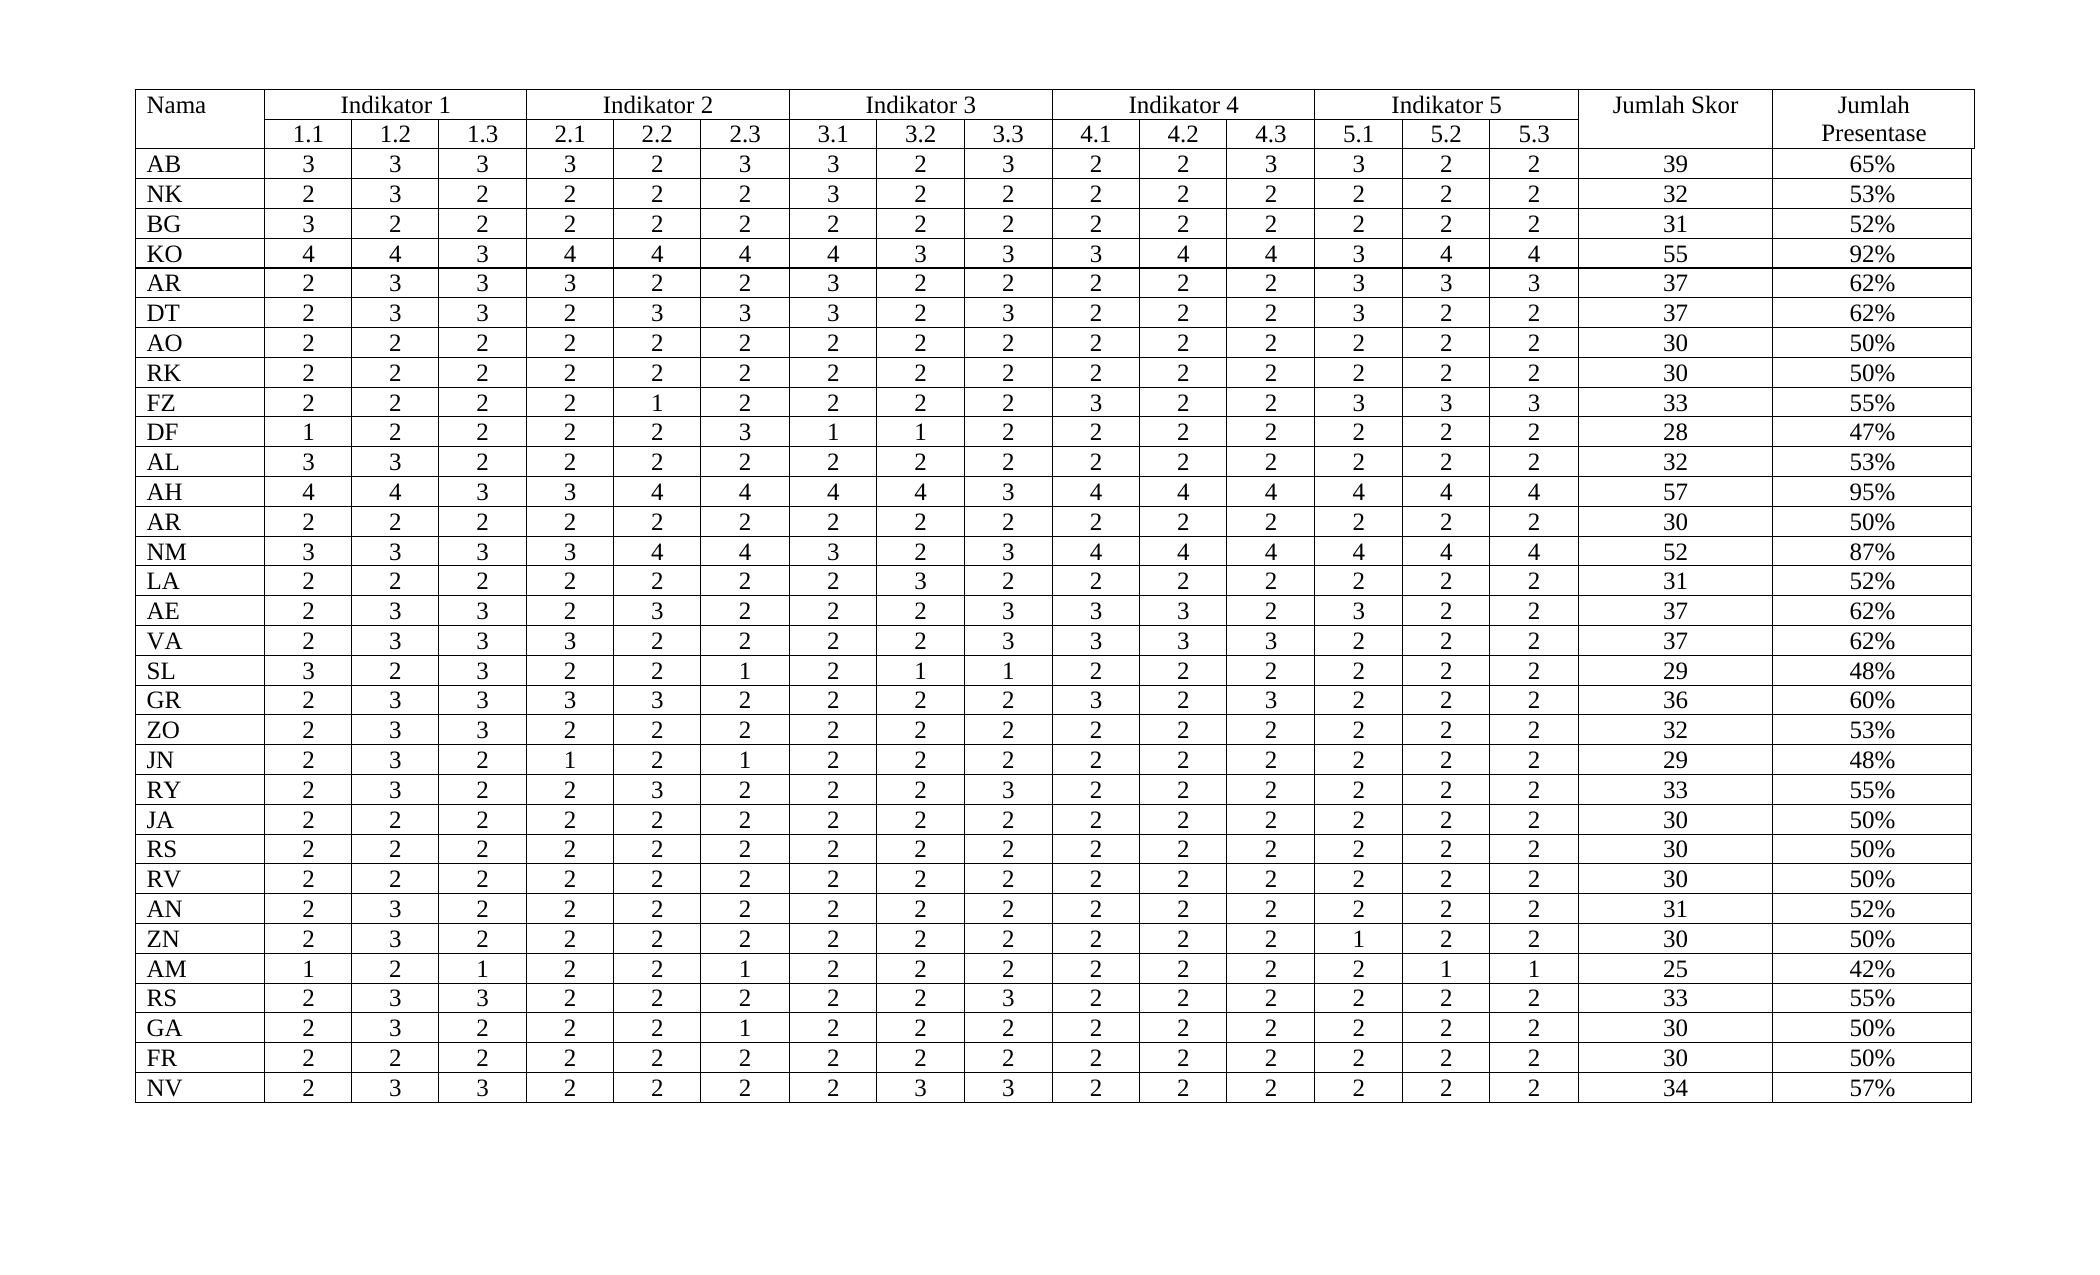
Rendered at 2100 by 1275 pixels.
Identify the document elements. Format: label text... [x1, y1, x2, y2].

table_cell 2 [1227, 835, 1314, 863]
table_cell 3 [965, 626, 1052, 655]
table_cell 3 [439, 626, 526, 655]
table_cell 42% [1773, 954, 1971, 982]
table_cell 2 [877, 358, 964, 387]
table_cell 36 [1579, 686, 1772, 714]
table_cell 2 [614, 507, 700, 536]
table_header Indikator 4 [1053, 90, 1314, 118]
table_cell 29 [1579, 656, 1772, 684]
table_cell 2 [265, 358, 351, 387]
table_header Jumlah Presentase [1773, 90, 1974, 148]
table_cell 2 [877, 1013, 964, 1042]
table_cell 2 [877, 507, 964, 536]
table_cell 2 [1490, 447, 1578, 476]
table_cell RV [136, 864, 264, 893]
table_cell 2 [439, 507, 526, 536]
table_cell 4 [701, 537, 789, 565]
table_cell 50% [1773, 507, 1971, 536]
table_cell 2 [614, 656, 700, 684]
table_cell 2 [1053, 507, 1139, 536]
table_cell RK [136, 358, 264, 387]
table_cell 2 [265, 179, 351, 208]
table_cell 28 [1579, 417, 1772, 446]
table_cell 2 [1315, 775, 1402, 804]
table_cell 2 [965, 894, 1052, 923]
table_cell 37 [1579, 626, 1772, 655]
table_cell 1 [439, 954, 526, 982]
table_cell 2 [614, 447, 700, 476]
table_cell 2 [439, 835, 526, 863]
table_cell 3 [965, 239, 1052, 267]
table_cell AE [136, 596, 264, 625]
table_cell 2 [1053, 358, 1139, 387]
table_cell 2 [1053, 328, 1139, 357]
table_cell 2 [1403, 835, 1489, 863]
table_cell 2 [790, 209, 876, 238]
table_cell 2 [614, 864, 700, 893]
table_cell 4 [1140, 537, 1226, 565]
table_cell 2 [701, 805, 789, 833]
table_cell 2 [614, 805, 700, 833]
table_cell 4 [1315, 537, 1402, 565]
table_cell 4.2 [1140, 120, 1226, 148]
table_cell 3 [1403, 269, 1489, 297]
table_cell 2 [1053, 954, 1139, 982]
table_cell 3 [965, 298, 1052, 327]
table_cell AB [136, 149, 264, 178]
table_cell 2 [527, 864, 613, 893]
table_cell 2 [614, 835, 700, 863]
table_cell 2 [965, 269, 1052, 297]
table_cell 2 [527, 924, 613, 953]
table_cell 2 [1490, 596, 1578, 625]
table_cell 2 [701, 566, 789, 595]
table_cell 2 [877, 924, 964, 953]
table_cell 2 [352, 656, 438, 684]
table_cell 2 [790, 894, 876, 923]
table_cell 2 [1490, 686, 1578, 714]
table_cell 2 [1053, 745, 1139, 774]
table_cell 1 [965, 656, 1052, 684]
table_cell 2 [877, 298, 964, 327]
table_cell 2 [1490, 179, 1578, 208]
table_cell 2 [1315, 1073, 1402, 1102]
table_header Indikator 5 [1315, 90, 1578, 118]
table_cell 50% [1773, 328, 1971, 357]
table_cell AM [136, 954, 264, 982]
table_cell 2 [527, 894, 613, 923]
table_cell AN [136, 894, 264, 923]
table_cell 4 [1403, 537, 1489, 565]
table_cell 2 [1227, 864, 1314, 893]
table_cell 62% [1773, 269, 1971, 297]
table_cell 2 [965, 686, 1052, 714]
table_cell NM [136, 537, 264, 565]
table_cell 2 [527, 179, 613, 208]
table_cell 62% [1773, 626, 1971, 655]
table_cell 3 [965, 477, 1052, 506]
table_cell 2 [790, 745, 876, 774]
table_cell 2 [527, 1013, 613, 1042]
table_cell 2 [439, 924, 526, 953]
table_cell 30 [1579, 358, 1772, 387]
table_cell 2 [790, 328, 876, 357]
table_cell 2 [527, 805, 613, 833]
table_cell 4 [614, 537, 700, 565]
table_cell 2 [701, 179, 789, 208]
table_cell RS [136, 984, 264, 1012]
table_cell 2 [1227, 179, 1314, 208]
table_cell 2 [965, 1043, 1052, 1072]
table_cell 3 [352, 298, 438, 327]
table_cell 2 [965, 864, 1052, 893]
table_cell 2 [1403, 566, 1489, 595]
table_cell 2 [527, 417, 613, 446]
table_cell 2 [877, 1043, 964, 1072]
table_cell 3 [1315, 596, 1402, 625]
table_cell 2 [1315, 358, 1402, 387]
table_cell 2 [701, 269, 789, 297]
table_cell 2 [352, 954, 438, 982]
table_cell 2 [614, 715, 700, 744]
table_cell 2 [701, 1043, 789, 1072]
table_cell 2 [265, 835, 351, 863]
table_cell 2 [1140, 805, 1226, 833]
table_cell 2 [1140, 358, 1226, 387]
table_cell 2 [265, 864, 351, 893]
table_cell 3 [614, 686, 700, 714]
table_cell 2 [1227, 358, 1314, 387]
table_cell 1 [790, 417, 876, 446]
table_cell 4 [1053, 537, 1139, 565]
table_cell 52 [1579, 537, 1772, 565]
table_cell 2 [1315, 835, 1402, 863]
table_cell 2 [1403, 179, 1489, 208]
table_cell 4 [265, 477, 351, 506]
table_cell 37 [1579, 269, 1772, 297]
table_cell 1 [701, 745, 789, 774]
table_cell 3 [352, 149, 438, 178]
table_cell 2 [614, 269, 700, 297]
table_cell 2 [965, 179, 1052, 208]
table_cell 3 [352, 984, 438, 1012]
table_cell 5.2 [1403, 120, 1489, 148]
table_cell 2 [701, 358, 789, 387]
table_cell 2 [1140, 209, 1226, 238]
table_cell 1 [1315, 924, 1402, 953]
table_cell 2 [877, 209, 964, 238]
table_cell 55 [1579, 239, 1772, 267]
table_cell 2 [439, 775, 526, 804]
table_cell 2.2 [614, 120, 700, 148]
table_cell 2 [790, 924, 876, 953]
table_cell 30 [1579, 864, 1772, 893]
table_cell 2 [1227, 328, 1314, 357]
table_cell 2 [527, 596, 613, 625]
table_cell 2 [614, 626, 700, 655]
table_cell 2 [1403, 209, 1489, 238]
table_cell 2 [265, 894, 351, 923]
table_cell 2 [1403, 1073, 1489, 1102]
table_cell 2 [1227, 894, 1314, 923]
table_cell 2 [790, 984, 876, 1012]
table_cell 3 [1053, 239, 1139, 267]
table_cell 2 [1053, 805, 1139, 833]
table_cell 25 [1579, 954, 1772, 982]
table_cell 2 [1403, 507, 1489, 536]
table_cell 2 [1053, 775, 1139, 804]
table_cell DT [136, 298, 264, 327]
table_cell 2 [1140, 954, 1226, 982]
table_cell 3 [439, 984, 526, 1012]
table_cell 2 [1053, 417, 1139, 446]
table_cell 2 [527, 984, 613, 1012]
table_cell 95% [1773, 477, 1971, 506]
table_cell 3 [352, 775, 438, 804]
table_cell 2 [527, 447, 613, 476]
table_cell 32 [1579, 447, 1772, 476]
table_cell 3 [439, 537, 526, 565]
table_cell 3 [265, 537, 351, 565]
table_cell 3 [1227, 686, 1314, 714]
table_cell 2 [1140, 417, 1226, 446]
table_cell 2 [701, 894, 789, 923]
table_cell 3 [1227, 626, 1314, 655]
table_cell 2 [790, 447, 876, 476]
table_cell 2 [352, 328, 438, 357]
table_cell 1.3 [439, 120, 526, 148]
table_cell 2 [1227, 507, 1314, 536]
table_cell 2 [1227, 924, 1314, 953]
table_cell 2 [352, 864, 438, 893]
table_cell 2 [790, 1043, 876, 1072]
table_cell 50% [1773, 358, 1971, 387]
table_cell 2 [1053, 269, 1139, 297]
table_header Indikator 1 [265, 90, 526, 118]
table_cell 32 [1579, 715, 1772, 744]
table_cell 53% [1773, 715, 1971, 744]
table_cell 4 [1227, 239, 1314, 267]
table_cell 2 [1403, 924, 1489, 953]
table_cell 3 [790, 298, 876, 327]
table_cell 2 [527, 835, 613, 863]
table_cell 2 [439, 745, 526, 774]
table_cell 3 [1315, 388, 1402, 416]
table_cell 3 [352, 686, 438, 714]
table_cell 3 [352, 447, 438, 476]
table_cell 2 [877, 388, 964, 416]
table_cell 1.1 [265, 120, 351, 148]
table_cell 4 [790, 239, 876, 267]
table_cell 31 [1579, 566, 1772, 595]
table_cell 2 [701, 924, 789, 953]
table_cell 2 [1490, 656, 1578, 684]
table_cell 3 [877, 1073, 964, 1102]
table_cell 2 [1227, 745, 1314, 774]
table_cell 2 [527, 566, 613, 595]
table_cell 2 [790, 596, 876, 625]
table_cell 3 [790, 269, 876, 297]
table_cell 4 [265, 239, 351, 267]
table_cell 3 [527, 686, 613, 714]
table_cell 2 [877, 835, 964, 863]
table_cell 2 [265, 566, 351, 595]
table_cell 2 [1315, 328, 1402, 357]
table_cell 3 [527, 626, 613, 655]
table_cell 3 [439, 477, 526, 506]
table_cell 2 [527, 209, 613, 238]
table_cell 2 [1315, 417, 1402, 446]
table_cell 2 [1053, 715, 1139, 744]
table_cell 33 [1579, 775, 1772, 804]
table_header Indikator 2 [527, 90, 789, 118]
table_cell 2 [877, 775, 964, 804]
table_cell 2 [439, 864, 526, 893]
table_cell 2 [1403, 775, 1489, 804]
table_cell 4.1 [1053, 120, 1139, 148]
table_cell 2 [439, 566, 526, 595]
table_cell 4 [1140, 477, 1226, 506]
table_cell 2 [1403, 805, 1489, 833]
table_cell 2 [790, 507, 876, 536]
table_cell 2 [701, 1073, 789, 1102]
table_cell 2 [1315, 179, 1402, 208]
table_cell 3 [265, 447, 351, 476]
table_cell 1.2 [352, 120, 438, 148]
table_cell 2 [614, 1073, 700, 1102]
table_cell 2 [965, 1013, 1052, 1042]
table_cell 5.3 [1490, 120, 1578, 148]
table_cell 3 [965, 1073, 1052, 1102]
table_cell 2 [1227, 269, 1314, 297]
table_cell 2 [352, 417, 438, 446]
table_cell 2 [1403, 596, 1489, 625]
table_cell 2 [1403, 447, 1489, 476]
table_cell 2 [1140, 864, 1226, 893]
table_cell 53% [1773, 447, 1971, 476]
table_cell NV [136, 1073, 264, 1102]
table_cell 2 [1140, 388, 1226, 416]
table_cell 2 [1490, 358, 1578, 387]
table_cell 2 [1227, 209, 1314, 238]
table_cell 2 [1315, 715, 1402, 744]
table_cell 33 [1579, 388, 1772, 416]
table_cell 4 [701, 477, 789, 506]
table_cell 47% [1773, 417, 1971, 446]
table_cell 2 [877, 447, 964, 476]
table_cell 2 [614, 149, 700, 178]
table_cell 2 [352, 388, 438, 416]
table_cell 33 [1579, 984, 1772, 1012]
table_cell 4 [1315, 477, 1402, 506]
table_cell JA [136, 805, 264, 833]
table_cell 2 [1403, 1013, 1489, 1042]
table_cell 2 [877, 328, 964, 357]
table_cell 2.1 [527, 120, 613, 148]
table_cell 2 [439, 894, 526, 923]
table_cell 2 [1315, 626, 1402, 655]
table_cell 2 [877, 864, 964, 893]
table_cell 2 [1140, 1043, 1226, 1072]
table_cell 2 [1315, 745, 1402, 774]
table_cell 4 [1227, 537, 1314, 565]
table_cell 2 [265, 984, 351, 1012]
table_cell 4 [1490, 239, 1578, 267]
table_cell 2 [1490, 328, 1578, 357]
table_cell 2 [1227, 298, 1314, 327]
table_cell 2 [877, 596, 964, 625]
table_cell 3 [1053, 686, 1139, 714]
table_cell 2 [614, 417, 700, 446]
table_cell 3 [265, 656, 351, 684]
table_cell 2 [1315, 954, 1402, 982]
table_cell 2 [1227, 984, 1314, 1012]
table_cell 62% [1773, 596, 1971, 625]
table_cell 2 [701, 864, 789, 893]
table_cell 3 [701, 149, 789, 178]
table_cell 2 [1490, 1043, 1578, 1072]
table_cell 1 [701, 954, 789, 982]
table_cell 3 [965, 596, 1052, 625]
table_cell 2 [1315, 864, 1402, 893]
table_cell 2 [1053, 209, 1139, 238]
table_cell 34 [1579, 1073, 1772, 1102]
table_cell AH [136, 477, 264, 506]
table_cell 3 [439, 596, 526, 625]
table_cell 2 [352, 209, 438, 238]
table_cell 2 [965, 715, 1052, 744]
table_cell 2 [1053, 566, 1139, 595]
table_cell 3 [1053, 596, 1139, 625]
table_cell 2 [965, 805, 1052, 833]
table_cell 2 [1490, 507, 1578, 536]
table_cell 2 [1315, 209, 1402, 238]
table_cell 2 [790, 626, 876, 655]
table_cell ZO [136, 715, 264, 744]
table_cell 50% [1773, 1013, 1971, 1042]
table_cell 2 [1490, 924, 1578, 953]
table_cell 2 [352, 805, 438, 833]
table_cell 3 [265, 209, 351, 238]
table_cell 1 [877, 656, 964, 684]
table_cell 4 [614, 239, 700, 267]
table_cell 50% [1773, 864, 1971, 893]
table_cell 2 [439, 358, 526, 387]
table_cell 1 [701, 656, 789, 684]
table_cell 3 [790, 179, 876, 208]
table_cell 2 [265, 298, 351, 327]
table_cell 30 [1579, 1043, 1772, 1072]
table_cell 2 [965, 924, 1052, 953]
table_cell ZN [136, 924, 264, 953]
table_cell 4 [1403, 477, 1489, 506]
table_cell 2 [1053, 894, 1139, 923]
table_cell 87% [1773, 537, 1971, 565]
table_cell 3 [1140, 596, 1226, 625]
table_cell 3 [1053, 626, 1139, 655]
table_cell 50% [1773, 835, 1971, 863]
table_cell 2 [614, 566, 700, 595]
table_cell 3.1 [790, 120, 876, 148]
table_cell RS [136, 835, 264, 863]
table_cell 2 [1053, 179, 1139, 208]
table_cell NK [136, 179, 264, 208]
table_cell 2 [1227, 805, 1314, 833]
table_cell 57% [1773, 1073, 1971, 1102]
table_cell 3 [1053, 388, 1139, 416]
table_cell 4 [701, 239, 789, 267]
table_cell AL [136, 447, 264, 476]
table_cell 2 [790, 835, 876, 863]
table_cell 3 [527, 149, 613, 178]
table_cell 2 [1403, 715, 1489, 744]
table_cell 2 [265, 686, 351, 714]
table_cell 2 [1053, 1073, 1139, 1102]
table_cell 3 [614, 298, 700, 327]
table_cell 55% [1773, 984, 1971, 1012]
table_cell 2 [1140, 447, 1226, 476]
table_cell 92% [1773, 239, 1971, 267]
table_cell 2 [1403, 328, 1489, 357]
table_cell 2 [965, 745, 1052, 774]
table_cell 1 [265, 954, 351, 982]
table_cell 5.1 [1315, 120, 1402, 148]
table_cell 2 [1315, 984, 1402, 1012]
table_cell 2 [265, 269, 351, 297]
table_cell 2 [1140, 715, 1226, 744]
table_cell 1 [1403, 954, 1489, 982]
table_cell 2 [352, 1043, 438, 1072]
table_cell 2 [1490, 745, 1578, 774]
table_cell 2 [790, 1013, 876, 1042]
table_cell 2 [1140, 924, 1226, 953]
table_cell 2 [1315, 686, 1402, 714]
table_cell 2 [527, 298, 613, 327]
table_cell 2 [877, 179, 964, 208]
table_cell 39 [1579, 149, 1772, 178]
table_cell 2 [701, 626, 789, 655]
table_cell 3 [527, 537, 613, 565]
table_cell 37 [1579, 596, 1772, 625]
table_cell 2 [1227, 1073, 1314, 1102]
table_cell 2 [265, 805, 351, 833]
table_cell 4 [1140, 239, 1226, 267]
table_cell 3 [1315, 149, 1402, 178]
table_cell 2 [527, 358, 613, 387]
table_cell 2 [1140, 835, 1226, 863]
table_cell 55% [1773, 775, 1971, 804]
table_cell 2 [527, 1073, 613, 1102]
table_cell 3 [439, 298, 526, 327]
table_cell 2 [1490, 566, 1578, 595]
table_cell 2 [1140, 1073, 1226, 1102]
table_cell 48% [1773, 745, 1971, 774]
table_cell 2 [790, 775, 876, 804]
table_cell 2 [1490, 984, 1578, 1012]
table_header Jumlah Skor [1579, 90, 1772, 148]
table_cell 29 [1579, 745, 1772, 774]
table_cell 2 [790, 566, 876, 595]
table_cell 2 [1053, 149, 1139, 178]
table_cell 2 [614, 1013, 700, 1042]
table_cell 2 [265, 507, 351, 536]
table_cell 2 [265, 596, 351, 625]
table_cell 1 [614, 388, 700, 416]
table_cell 2 [1490, 805, 1578, 833]
table_cell 2 [1140, 656, 1226, 684]
table_cell 3 [614, 596, 700, 625]
table_cell 3 [877, 239, 964, 267]
table_cell 2 [1053, 656, 1139, 684]
table_cell FR [136, 1043, 264, 1072]
table_cell 2 [1403, 298, 1489, 327]
table_cell 2 [1403, 417, 1489, 446]
table_cell KO [136, 239, 264, 267]
table_cell 3 [352, 269, 438, 297]
table_cell AR [136, 507, 264, 536]
table_cell 2 [1140, 298, 1226, 327]
table_cell 2 [265, 328, 351, 357]
table_cell 2 [790, 686, 876, 714]
table_cell 65% [1773, 149, 1971, 178]
table_cell 2 [1490, 1013, 1578, 1042]
table_cell 2 [1403, 656, 1489, 684]
table_cell 2 [877, 537, 964, 565]
table_cell 3 [965, 984, 1052, 1012]
table_cell 2 [1053, 864, 1139, 893]
table_cell 2 [1403, 626, 1489, 655]
table_cell 3 [352, 745, 438, 774]
table_cell 2 [614, 984, 700, 1012]
table_cell 2 [790, 805, 876, 833]
table_cell 3 [790, 149, 876, 178]
table_cell VA [136, 626, 264, 655]
table_cell FZ [136, 388, 264, 416]
table_cell 2 [265, 1043, 351, 1072]
table_cell 3 [439, 1073, 526, 1102]
table_cell 2 [614, 745, 700, 774]
table_cell 2 [1227, 1043, 1314, 1072]
table_cell 30 [1579, 805, 1772, 833]
table_header Indikator 3 [790, 90, 1052, 118]
table_cell 2 [1490, 626, 1578, 655]
table_cell 4 [877, 477, 964, 506]
table_cell 3 [439, 239, 526, 267]
table_cell 3 [352, 715, 438, 744]
table_cell 2 [439, 388, 526, 416]
table_cell SL [136, 656, 264, 684]
table_cell 2 [877, 626, 964, 655]
table_cell 2 [1140, 1013, 1226, 1042]
table_cell 2 [614, 924, 700, 953]
table_cell 55% [1773, 388, 1971, 416]
table_cell 2 [701, 447, 789, 476]
table_cell 2 [439, 328, 526, 357]
table_cell 2 [965, 417, 1052, 446]
table_cell 32 [1579, 179, 1772, 208]
table_cell 2 [1227, 566, 1314, 595]
table_cell 4 [1490, 537, 1578, 565]
table_cell 1 [1490, 954, 1578, 982]
table_cell 3 [439, 149, 526, 178]
table_cell 3 [877, 566, 964, 595]
table_cell 2 [1403, 894, 1489, 923]
table_cell 3 [439, 269, 526, 297]
table_cell 62% [1773, 298, 1971, 327]
table_cell 3 [965, 775, 1052, 804]
table_cell AO [136, 328, 264, 357]
table_cell 2 [1053, 447, 1139, 476]
table_cell 2 [701, 686, 789, 714]
table_cell 52% [1773, 209, 1971, 238]
table_cell 2 [1315, 656, 1402, 684]
table_cell 2 [701, 388, 789, 416]
table_cell 2 [265, 1013, 351, 1042]
table_cell 2 [265, 388, 351, 416]
table_cell 3.3 [965, 120, 1052, 148]
table_cell 3 [1140, 626, 1226, 655]
table_cell 2 [1227, 388, 1314, 416]
table_cell 30 [1579, 924, 1772, 953]
table_cell 2 [1490, 835, 1578, 863]
table_cell 2 [701, 715, 789, 744]
table_cell 50% [1773, 1043, 1971, 1072]
table_cell 2 [790, 1073, 876, 1102]
table_cell AR [136, 269, 264, 297]
table_cell 2 [1490, 298, 1578, 327]
table_cell 2 [1140, 894, 1226, 923]
table_header Nama [136, 90, 264, 148]
table_cell 2 [1140, 149, 1226, 178]
table_cell 2 [1053, 1013, 1139, 1042]
table_cell 2 [352, 835, 438, 863]
table_cell 52% [1773, 894, 1971, 923]
table_cell 3 [1490, 269, 1578, 297]
table_cell 3 [701, 298, 789, 327]
table_cell 2 [265, 775, 351, 804]
table_cell 2 [527, 656, 613, 684]
table_cell 2 [265, 715, 351, 744]
table_cell 2 [1140, 269, 1226, 297]
table_cell 4 [1053, 477, 1139, 506]
table_cell 2 [877, 954, 964, 982]
table_cell 2 [1490, 864, 1578, 893]
table_cell 2 [1140, 507, 1226, 536]
table_cell 2 [439, 805, 526, 833]
table_cell 3 [1490, 388, 1578, 416]
table_cell 2 [790, 388, 876, 416]
table_cell 3 [1403, 388, 1489, 416]
table_cell 2 [1227, 656, 1314, 684]
table_cell 2 [614, 894, 700, 923]
table_cell 2 [1490, 1073, 1578, 1102]
table_cell 2 [1403, 984, 1489, 1012]
table_cell 4 [527, 239, 613, 267]
table_cell 4 [352, 477, 438, 506]
table_cell 1 [877, 417, 964, 446]
table_cell 2 [439, 447, 526, 476]
table_cell 2 [1053, 1043, 1139, 1072]
table_cell 3 [265, 149, 351, 178]
table_cell 4.3 [1227, 120, 1314, 148]
table_cell 2 [352, 358, 438, 387]
table_cell 2 [701, 835, 789, 863]
table_cell 2 [965, 566, 1052, 595]
table_cell GR [136, 686, 264, 714]
table_cell 2 [1403, 864, 1489, 893]
table_cell 3 [439, 715, 526, 744]
table_cell 3 [352, 626, 438, 655]
table_cell 31 [1579, 894, 1772, 923]
table_cell 2 [614, 209, 700, 238]
table_cell 2 [1227, 417, 1314, 446]
table_cell 2 [790, 864, 876, 893]
table_cell 2 [877, 805, 964, 833]
table_cell BG [136, 209, 264, 238]
table_cell 3.2 [877, 120, 964, 148]
table_cell 2 [265, 745, 351, 774]
table_cell RY [136, 775, 264, 804]
table_cell 3 [1315, 269, 1402, 297]
table_cell 4 [352, 239, 438, 267]
table_cell 2 [1403, 686, 1489, 714]
table_cell 2 [1140, 328, 1226, 357]
table_cell 2 [1140, 179, 1226, 208]
table_cell 2 [877, 715, 964, 744]
table_cell 2 [790, 715, 876, 744]
table_cell 2 [701, 507, 789, 536]
table_cell 2 [352, 566, 438, 595]
table_cell 2 [1227, 775, 1314, 804]
table_cell 2 [527, 328, 613, 357]
table_cell 2 [1053, 835, 1139, 863]
table_cell 3 [352, 179, 438, 208]
table_cell 2 [527, 954, 613, 982]
table_cell 2 [527, 715, 613, 744]
table_cell 2 [439, 1013, 526, 1042]
table_cell 2 [1403, 1043, 1489, 1072]
table_cell 4 [1227, 477, 1314, 506]
table_cell 2 [1140, 775, 1226, 804]
table_cell 2 [1140, 566, 1226, 595]
table_cell 2 [1403, 358, 1489, 387]
table_cell 2 [1490, 894, 1578, 923]
table_cell 2 [614, 328, 700, 357]
table_cell 2 [1140, 686, 1226, 714]
table_cell 2 [877, 984, 964, 1012]
table_cell 2 [1403, 745, 1489, 774]
table_cell 2 [965, 447, 1052, 476]
table_cell 3 [352, 596, 438, 625]
table_cell 4 [790, 477, 876, 506]
table_cell 2 [614, 954, 700, 982]
table_cell 2 [527, 1043, 613, 1072]
table_cell 2 [1403, 149, 1489, 178]
table_cell 2 [1227, 596, 1314, 625]
table_cell 2 [527, 388, 613, 416]
table_cell 2 [701, 984, 789, 1012]
table_cell 3 [527, 269, 613, 297]
table_cell 2 [701, 209, 789, 238]
table_cell 3 [439, 656, 526, 684]
table_cell 2 [965, 358, 1052, 387]
table_cell 2 [1315, 805, 1402, 833]
table_cell 2 [439, 1043, 526, 1072]
table_cell 2 [1227, 1013, 1314, 1042]
table_cell GA [136, 1013, 264, 1042]
table_cell 2 [1227, 715, 1314, 744]
table_cell 3 [1227, 149, 1314, 178]
table_cell 2 [965, 954, 1052, 982]
table_cell 1 [265, 417, 351, 446]
table_cell 2 [439, 417, 526, 446]
table_cell 2 [965, 328, 1052, 357]
table_cell 4 [1490, 477, 1578, 506]
table_cell 2 [1315, 447, 1402, 476]
table_cell 2 [265, 626, 351, 655]
table_cell 2 [439, 179, 526, 208]
table_cell 3 [352, 1013, 438, 1042]
table_cell LA [136, 566, 264, 595]
table_cell 2 [527, 507, 613, 536]
table_cell 3 [701, 417, 789, 446]
table_cell 2.3 [701, 120, 789, 148]
table_cell 30 [1579, 835, 1772, 863]
table_cell 3 [1315, 298, 1402, 327]
table_cell 2 [439, 209, 526, 238]
table_cell 2 [701, 328, 789, 357]
table_cell 2 [265, 1073, 351, 1102]
table_cell 2 [614, 1043, 700, 1072]
table_cell 2 [1315, 566, 1402, 595]
table_cell 2 [877, 894, 964, 923]
table_cell 3 [965, 537, 1052, 565]
table_cell 2 [877, 269, 964, 297]
table_cell 2 [965, 507, 1052, 536]
table_cell 57 [1579, 477, 1772, 506]
table_cell 3 [790, 537, 876, 565]
table_cell 3 [1315, 239, 1402, 267]
table_cell 2 [1140, 745, 1226, 774]
table_cell 30 [1579, 1013, 1772, 1042]
table_cell 2 [1315, 1043, 1402, 1072]
table_cell 2 [701, 596, 789, 625]
table_cell 3 [439, 686, 526, 714]
table_cell 2 [701, 775, 789, 804]
table_cell 31 [1579, 209, 1772, 238]
table_cell 2 [1315, 894, 1402, 923]
table_cell 2 [265, 924, 351, 953]
table_cell 53% [1773, 179, 1971, 208]
table_cell 2 [1490, 209, 1578, 238]
table_cell 2 [1227, 447, 1314, 476]
table_cell 2 [965, 835, 1052, 863]
table_cell 50% [1773, 805, 1971, 833]
table_cell 3 [352, 1073, 438, 1102]
table_cell 4 [614, 477, 700, 506]
table_cell 48% [1773, 656, 1971, 684]
table_cell 3 [965, 149, 1052, 178]
table_cell 1 [527, 745, 613, 774]
table_cell 3 [352, 894, 438, 923]
table_cell 2 [1490, 775, 1578, 804]
table_cell 2 [1140, 984, 1226, 1012]
table_cell 2 [790, 656, 876, 684]
table_cell 2 [1490, 149, 1578, 178]
table_cell 1 [701, 1013, 789, 1042]
table_cell 2 [1227, 954, 1314, 982]
table_cell 30 [1579, 507, 1772, 536]
table_cell 2 [1053, 984, 1139, 1012]
table_cell 2 [877, 149, 964, 178]
table_cell 2 [877, 745, 964, 774]
table_cell 2 [1053, 924, 1139, 953]
table_cell 2 [1490, 715, 1578, 744]
table_cell JN [136, 745, 264, 774]
table_cell 2 [527, 775, 613, 804]
table_cell DF [136, 417, 264, 446]
table_cell 2 [352, 507, 438, 536]
table_cell 2 [1315, 1013, 1402, 1042]
table_cell 2 [614, 358, 700, 387]
table_cell 2 [877, 686, 964, 714]
table_cell 2 [965, 209, 1052, 238]
table_cell 3 [527, 477, 613, 506]
table_cell 2 [1315, 507, 1402, 536]
table_cell 37 [1579, 298, 1772, 327]
table_cell 2 [790, 358, 876, 387]
table_cell 2 [1053, 298, 1139, 327]
table_cell 3 [614, 775, 700, 804]
table_cell 2 [614, 179, 700, 208]
table_cell 52% [1773, 566, 1971, 595]
table_cell 30 [1579, 328, 1772, 357]
table_cell 2 [790, 954, 876, 982]
table_cell 50% [1773, 924, 1971, 953]
table_cell 4 [1403, 239, 1489, 267]
table_cell 2 [1490, 417, 1578, 446]
table_cell 60% [1773, 686, 1971, 714]
table_cell 3 [352, 924, 438, 953]
table_cell 2 [965, 388, 1052, 416]
table_cell 3 [352, 537, 438, 565]
